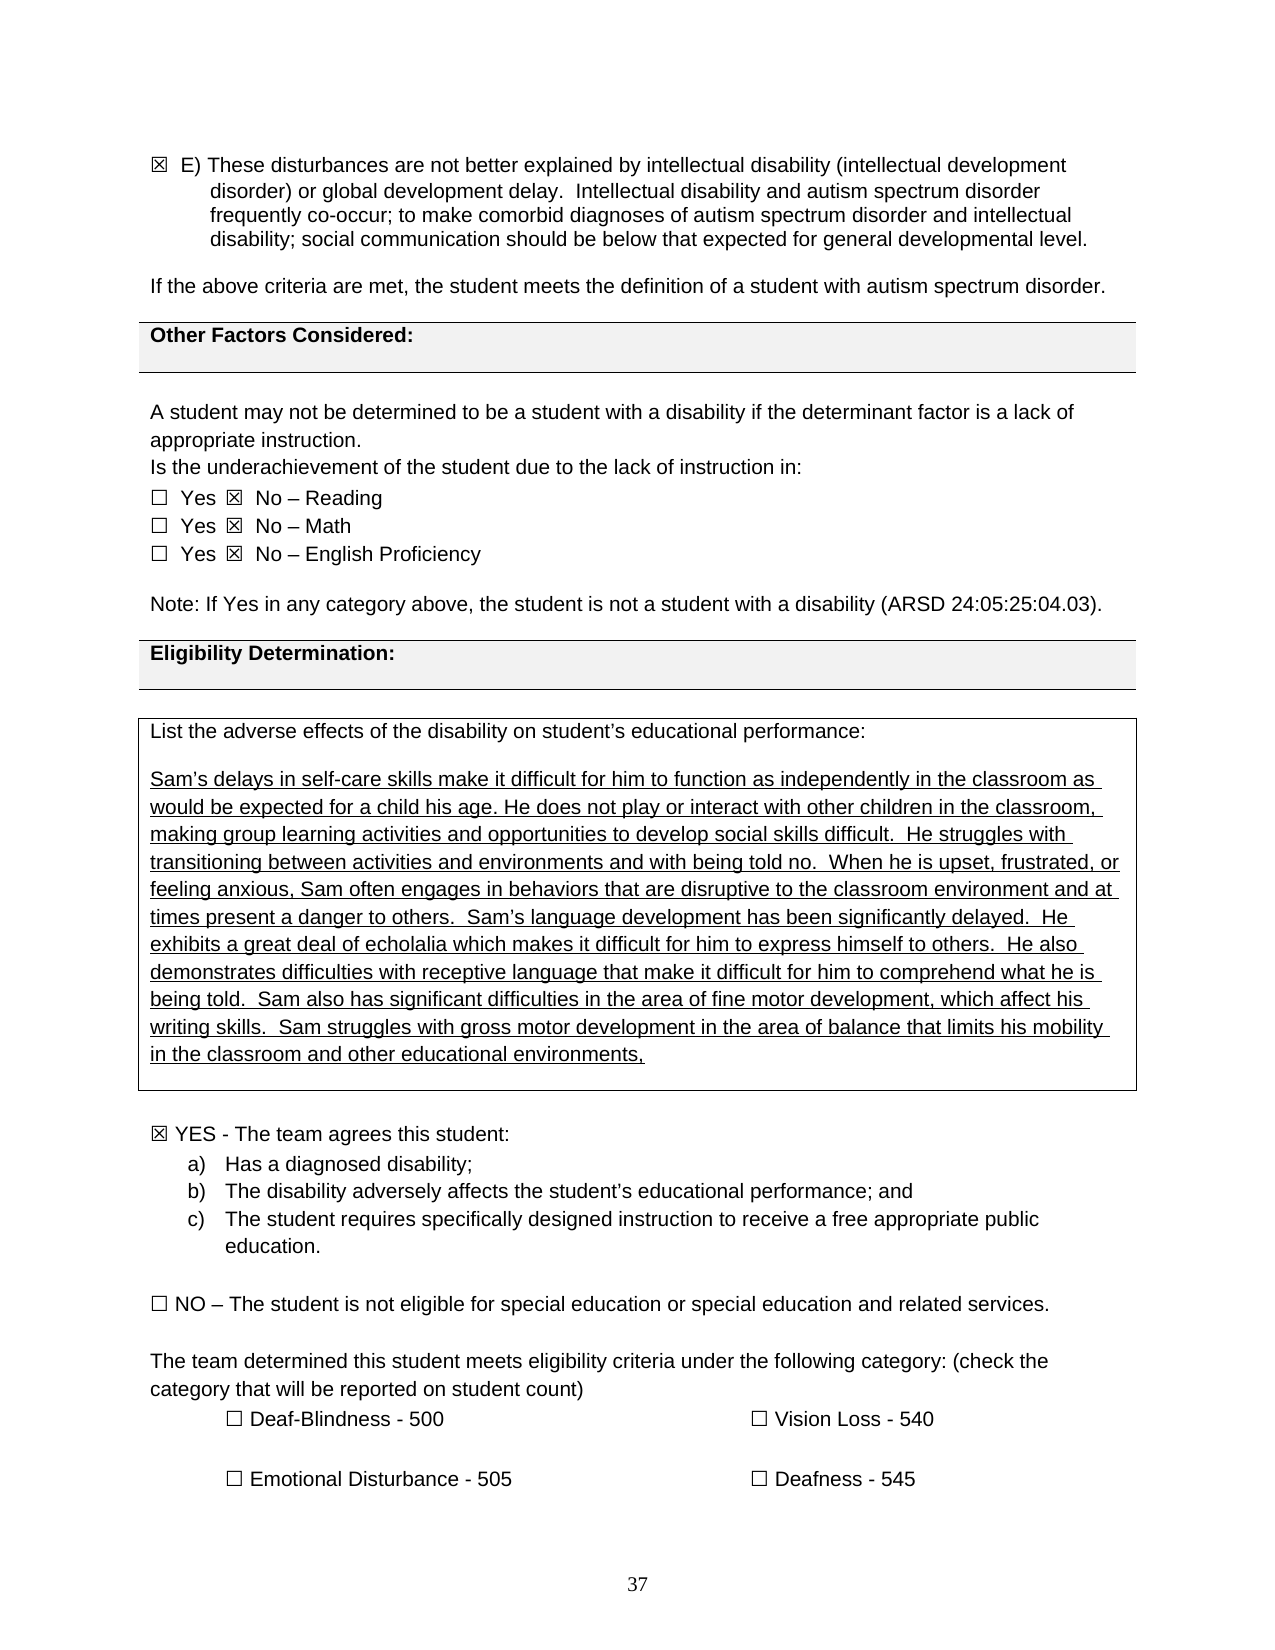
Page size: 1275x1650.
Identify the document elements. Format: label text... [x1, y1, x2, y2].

table_header List the adverse effects of the disability on student’s educational performance: Sam’s delays in self-care skills make it difficult for him to function as independently in the classroom as would be expected for a child his age. He does not play or interact with other children in the classroom, making group learning activities and opportunities to develop social skills difficult. He struggles with transitioning between activities and environments and with being told no. When he is upset, frustrated, or feeling anxious, Sam often engages in behaviors that are disruptive to the classroom environment and at times present a danger to others. Sam’s language development has been significantly delayed. He exhibits a great deal of echolalia which makes it difficult for him to express himself to others. He also demonstrates difficulties with receptive language that make it difficult for him to comprehend what he is being told. Sam also has significant difficulties in the area of fine motor development, which affect his writing skills. Sam struggles with gross motor development in the area of balance that limits his mobility in the classroom and other educational environments, [139, 719, 1136, 1090]
text ☒ YES - The team agrees this student: [150, 1119, 1125, 1147]
list The disability adversely affects the student’s educational performance; and [187, 1179, 1125, 1203]
text ☐ Yes ☒ No – English Proficiency [150, 539, 1125, 568]
text If the above criteria are met, the student meets the definition of a student with autism spectrum disorder. [150, 274, 1125, 298]
text ☐ Emotional Disturbance - 505 ☐ Deafness - 545 [150, 1464, 1125, 1492]
text Is the underachievement of the student due to the lack of instruction in: [150, 455, 1125, 479]
list The student requires specifically designed instruction to receive a free appropriate public education. [187, 1207, 1125, 1258]
table_header Other Factors Considered: [139, 323, 1136, 372]
text The team determined this student meets eligibility criteria under the following category: (check the category that will be reported on student count) [150, 1349, 1125, 1401]
text ☐ Yes ☒ No – Reading [150, 483, 1125, 511]
text ☐ Deaf-Blindness - 500 ☐ Vision Loss - 540 [150, 1404, 1125, 1460]
table_header Eligibility Determination: [139, 641, 1136, 689]
text ☐ NO – The student is not eligible for special education or special education and related services. [150, 1289, 1125, 1317]
text A student may not be determined to be a student with a disability if the determinant factor is a lack of appropriate instruction. [150, 400, 1125, 452]
list Has a diagnosed disability; [187, 1152, 1125, 1176]
text E) These disturbances are not better explained by intellectual disability (intellectual development disorder) or global development delay. Intellectual disability and autism spectrum disorder frequently co-occur; to make comorbid diagnoses of autism spectrum disorder and intellectual disability; social communication should be below that expected for general developmental level. [150, 150, 1125, 250]
text Note: If Yes in any category above, the student is not a student with a disability (ARSD 24:05:25:04.03). [150, 592, 1125, 616]
text ☐ Yes ☒ No – Math [150, 511, 1125, 539]
